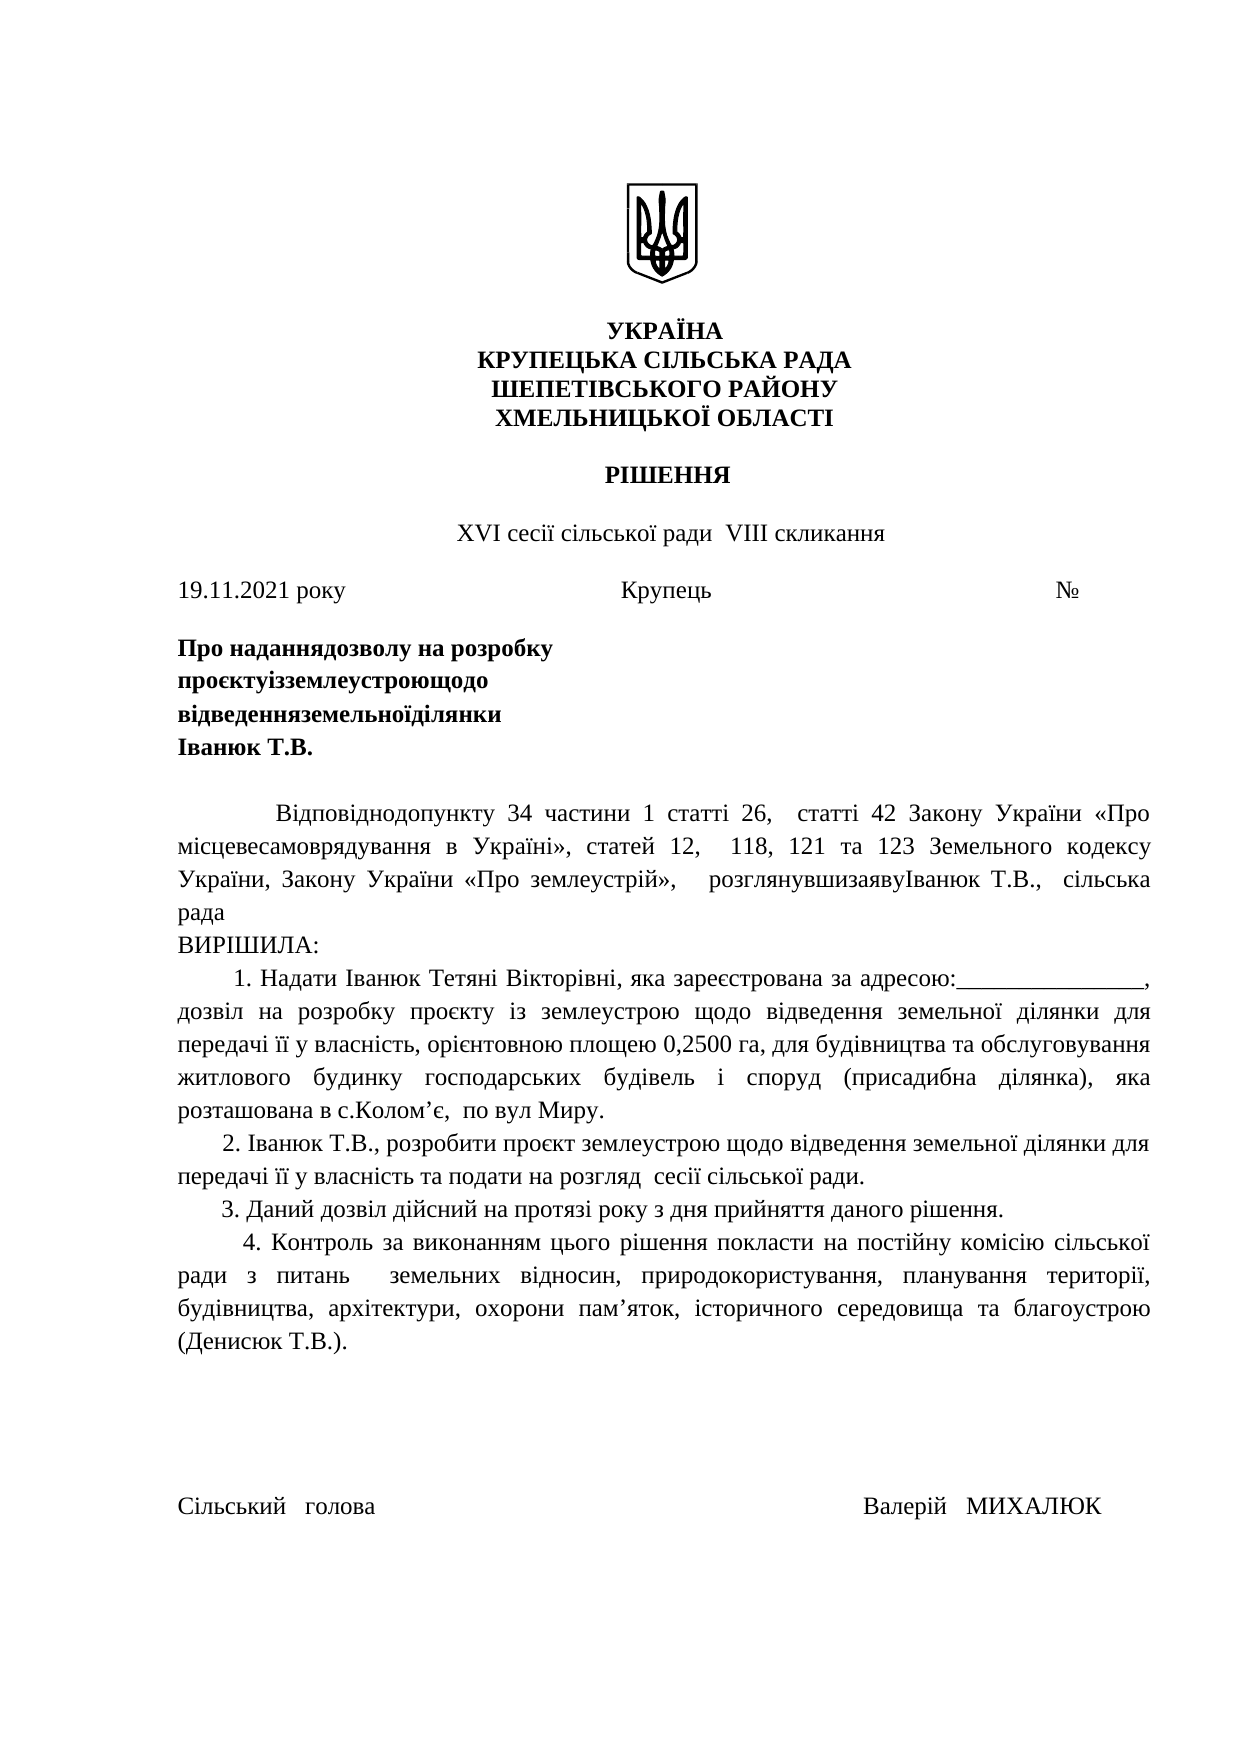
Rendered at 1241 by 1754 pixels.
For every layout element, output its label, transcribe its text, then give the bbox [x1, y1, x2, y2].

text 19.11.2021 року Крупець № [177, 575, 1152, 604]
text 4. Контроль за виконанням цього рішення покласти на постійну комісію сільської ради з питань земельних відносин, природокористування, планування території, будівництва, архітектури, охорони пам’яток, історичного середовища та благоустрою (Денисюк Т.В.). [177, 1227, 1152, 1355]
text ВИРІШИЛА: [177, 930, 1152, 958]
text 2. Іванюк Т.В., розробити проєкт землеустрою щодо відведення земельної ділянки для передачі її у власність та подати на розгляд сесії сільської ради. [177, 1128, 1152, 1190]
text КРУПЕЦЬКА СІЛЬСЬКА РАДА [177, 345, 1152, 374]
text Іванюк Т.В. [177, 732, 1152, 760]
text 3. Даний дозвіл дійсний на протязі року з дня прийняття даного рішення. [177, 1194, 1152, 1223]
text РІШЕННЯ [177, 460, 1152, 489]
text відведенняземельноїділянки [177, 699, 1152, 727]
text 1. Надати Іванюк Тетяні Вікторівні, яка зареєстрована за адресою:_______________, дозвіл на розробку проєкту із землеустрою щодо відведення земельної ділянки для передачі її у власність, орієнтовною площею 0,2500 га, для будівництва та обслуговування житлового будинку господарських будівель і споруд (присадибна ділянка), яка розташована в с.Колом’є, по вул Миру. [177, 963, 1152, 1124]
text УКРАЇНА [177, 316, 1152, 345]
text ХМЕЛЬНИЦЬКОЇ ОБЛАСТІ [177, 403, 1152, 431]
text Відповіднодопункту 34 частини 1 статті 26, статті 42 Закону України «Про місцевесамоврядування в Україні», статей 12, 118, 121 та 123 Земельного кодексу України, Закону України «Про землеустрій», розглянувшизаявуІванюк Т.В., сільська рада [177, 798, 1152, 926]
text ХVІ сесії сільської ради VІІІ скликання [177, 518, 1152, 546]
text проєктуізземлеустроющодо [177, 666, 1152, 694]
text Про наданнядозволу на розробку [177, 633, 1152, 661]
text Сільський голова Валерій МИХАЛЮК [177, 1491, 1152, 1520]
text ШЕПЕТІВСЬКОГО РАЙОНУ [177, 374, 1152, 403]
